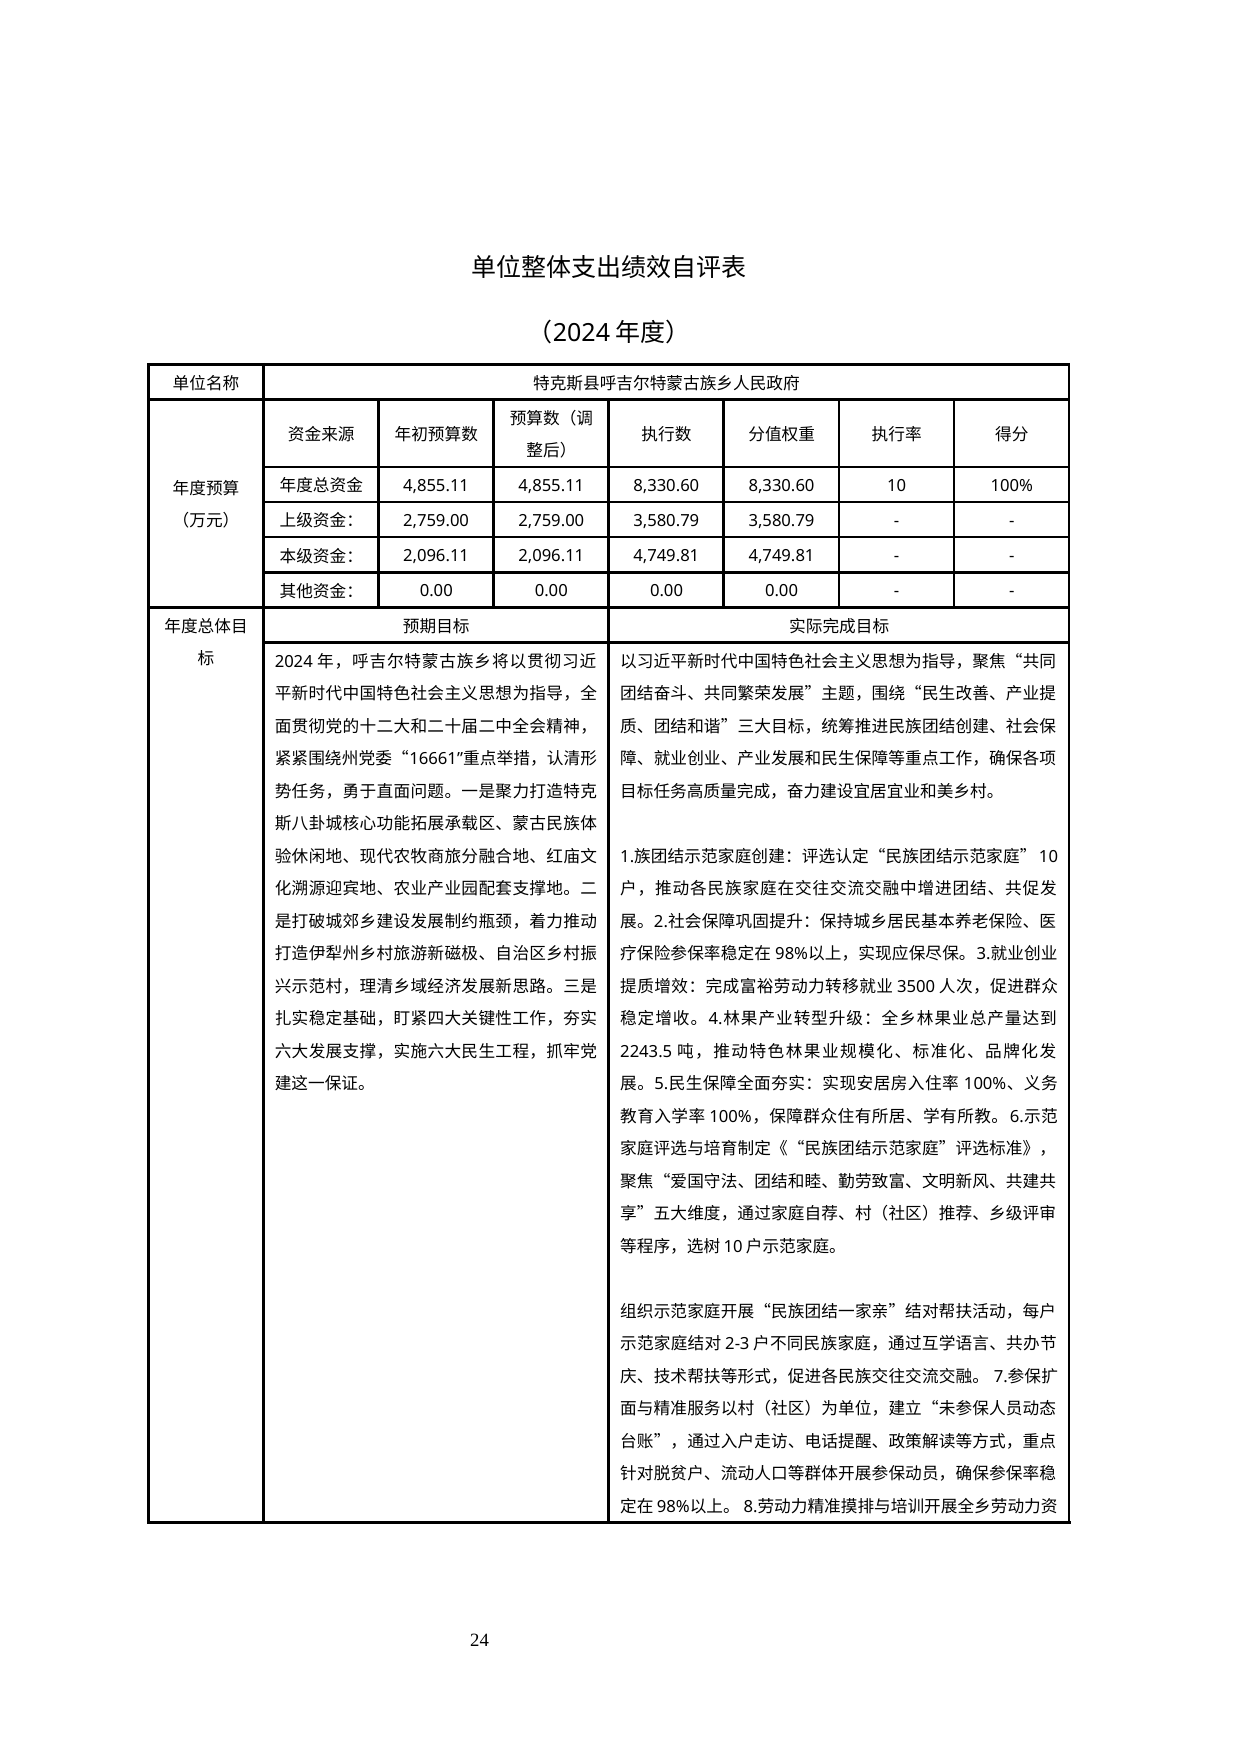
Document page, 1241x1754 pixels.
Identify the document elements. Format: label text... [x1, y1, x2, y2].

table_cell 得分 [955, 401, 1068, 466]
table_cell 执行率 [840, 401, 953, 466]
table_cell 2,759.00 [495, 503, 607, 536]
table_cell 特克斯县呼吉尔特蒙古族乡人民政府 [265, 366, 1068, 398]
table_cell 0.00 [495, 574, 607, 606]
table_cell 年度总体目标 [150, 609, 262, 1521]
table_cell 本级资金： [265, 538, 377, 571]
table_cell - [955, 538, 1068, 571]
table_cell - [955, 503, 1068, 536]
table_cell 2,096.11 [495, 538, 607, 571]
table_cell （2024年度） [148, 298, 1069, 363]
table_cell - [955, 574, 1068, 606]
table_cell 预期目标 [265, 609, 607, 641]
table_cell 年度预算（万元） [150, 401, 262, 606]
table_cell 2,096.11 [380, 538, 492, 571]
table_cell 100% [955, 468, 1068, 501]
table_cell 4,855.11 [380, 468, 492, 501]
table_cell 其他资金： [265, 574, 377, 606]
table_cell 0.00 [610, 574, 722, 606]
table_cell - [840, 538, 953, 571]
table_cell 上级资金： [265, 503, 377, 536]
table_cell 执行数 [610, 401, 722, 466]
table_cell 4,749.81 [725, 538, 838, 571]
table_cell 资金来源 [265, 401, 377, 466]
table_cell 4,749.81 [610, 538, 722, 571]
table_cell 3,580.79 [725, 503, 838, 536]
table_cell - [840, 574, 953, 606]
table_cell 分值权重 [725, 401, 838, 466]
table_cell 0.00 [380, 574, 492, 606]
table_cell 实际完成目标 [610, 609, 1068, 641]
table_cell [265, 644, 607, 1521]
table_cell - [840, 503, 953, 536]
table_header 单位整体支出绩效自评表 [148, 233, 1069, 298]
table_cell 10 [840, 468, 953, 501]
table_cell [610, 644, 1068, 1521]
table_cell 3,580.79 [610, 503, 722, 536]
table_cell 预算数（调整后） [495, 401, 607, 466]
table_cell 年初预算数 [380, 401, 492, 466]
table_cell 单位名称 [150, 366, 262, 398]
table_cell 4,855.11 [495, 468, 607, 501]
table_cell 8,330.60 [725, 468, 838, 501]
table_cell 8,330.60 [610, 468, 722, 501]
table_cell 0.00 [725, 574, 838, 606]
table_cell 年度总资金 [265, 468, 377, 501]
table_cell 2,759.00 [380, 503, 492, 536]
